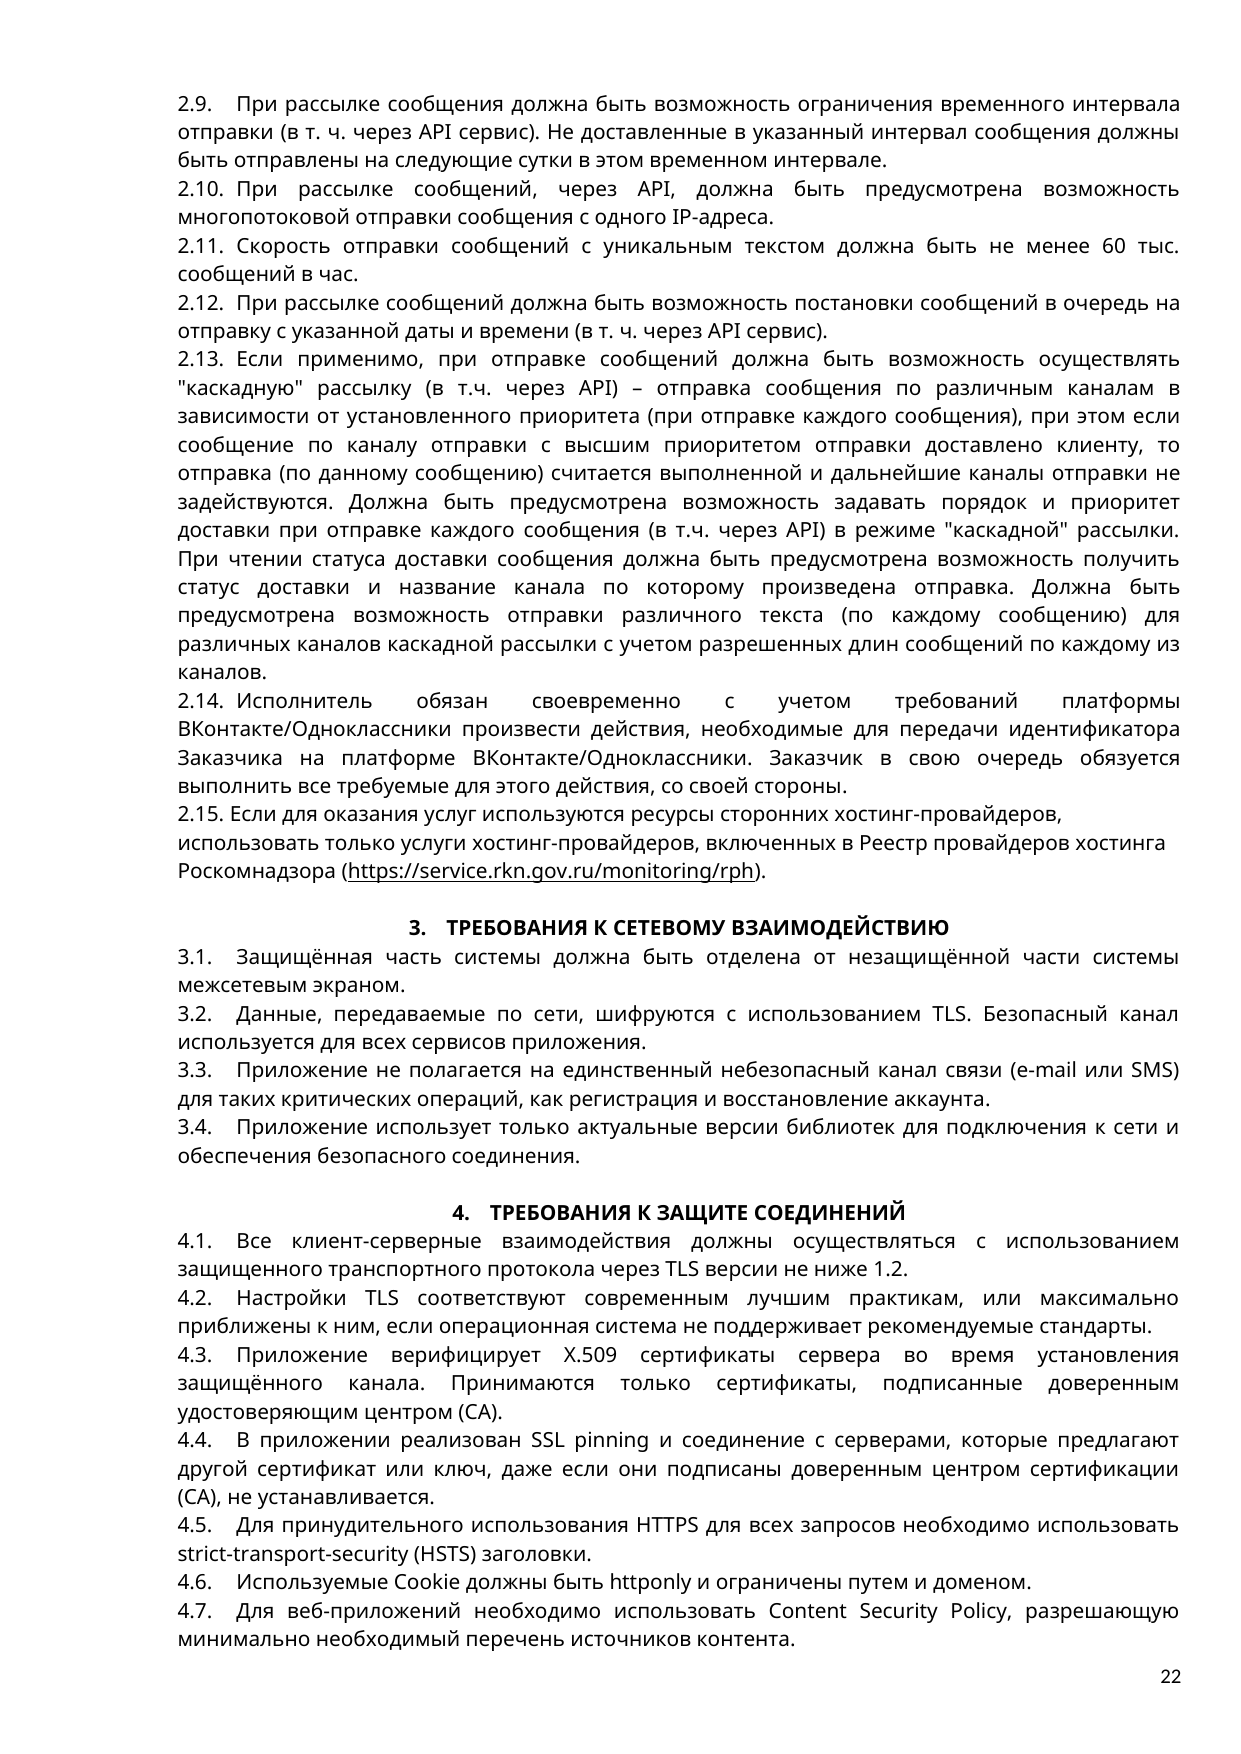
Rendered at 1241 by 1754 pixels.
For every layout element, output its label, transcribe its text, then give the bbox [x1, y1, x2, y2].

list Для веб-приложений необходимо использовать Content Security Policy, разрешающую минимально необходимый перечень источников контента. [177, 1596, 1180, 1653]
text 2.15. Если для оказания услуг используются ресурсы сторонних хостинг-провайдеров, использовать только услуги хостинг-провайдеров, включенных в Реестр провайдеров хостинга Роскомнадзора (https://service.rkn.gov.ru/monitoring/rph). [177, 799, 1181, 885]
list При рассылке сообщения должна быть возможность ограничения временного интервала отправки (в т. ч. через API сервис). Не доставленные в указанный интервал сообщения должны быть отправлены на следующие сутки в этом временном интервале. [177, 89, 1181, 174]
list Приложение не полагается на единственный небезопасный канал связи (e-mail или SMS) для таких критических операций, как регистрация и восстановление аккаунта. [177, 1056, 1180, 1112]
list Скорость отправки сообщений с уникальным текстом должна быть не менее 60 тыс. сообщений в час. [177, 231, 1181, 288]
list Если применимо, при отправке сообщений должна быть возможность осуществлять "каскадную" рассылку (в т.ч. через API) – отправка сообщения по различным каналам в зависимости от установленного приоритета (при отправке каждого сообщения), при этом если сообщение по каналу отправки с высшим приоритетом отправки доставлено клиенту, то отправка (по данному сообщению) считается выполненной и дальнейшие каналы отправки не задействуются. Должна быть предусмотрена возможность задавать порядок и приоритет доставки при отправке каждого сообщения (в т.ч. через API) в режиме "каскадной" рассылки. При чтении статуса доставки сообщения должна быть предусмотрена возможность получить статус доставки и название канала по которому произведена отправка. Должна быть предусмотрена возможность отправки различного текста (по каждому сообщению) для различных каналов каскадной рассылки с учетом разрешенных длин сообщений по каждому из каналов. [177, 344, 1181, 686]
list Используемые Cookie должны быть httponly и ограничены путем и доменом. [177, 1567, 1180, 1596]
subtitle ТРЕБОВАНИЯ К ЗАЩИТЕ СОЕДИНЕНИЙ [177, 1198, 1181, 1226]
subtitle ТРЕБОВАНИЯ К СЕТЕВОМУ ВЗАИМОДЕЙСТВИЮ [177, 913, 1181, 942]
list Все клиент-серверные взаимодействия должны осуществляться с использованием защищенного транспортного протокола через TLS версии не ниже 1.2. [177, 1226, 1180, 1283]
list Данные, передаваемые по сети, шифруются с использованием TLS. Безопасный канал используется для всех сервисов приложения. [177, 999, 1180, 1056]
list Защищённая часть системы должна быть отделена от незащищённой части системы межсетевым экраном. [177, 942, 1180, 999]
list Приложение верифицирует X.509 сертификаты сервера во время установления защищённого канала. Принимаются только сертификаты, подписанные доверенным удостоверяющим центром (CA). [177, 1340, 1180, 1425]
list При рассылке сообщений должна быть возможность постановки сообщений в очередь на отправку с указанной даты и времени (в т. ч. через API сервис). [177, 288, 1181, 344]
list Настройки TLS соответствуют современным лучшим практикам, или максимально приближены к ним, если операционная система не поддерживает рекомендуемые стандарты. [177, 1283, 1180, 1340]
list В приложении реализован SSL pinning и соединение с серверами, которые предлагают другой сертификат или ключ, даже если они подписаны доверенным центром сертификации (CA), не устанавливается. [177, 1425, 1180, 1511]
list Для принудительного использования HTTPS для всех запросов необходимо использовать strict-transport-security (HSTS) заголовки. [177, 1511, 1180, 1567]
list При рассылке сообщений, через API, должна быть предусмотрена возможность многопотоковой отправки сообщения с одного IP-адреса. [177, 174, 1181, 231]
list Приложение использует только актуальные версии библиотек для подключения к сети и обеспечения безопасного соединения. [177, 1112, 1180, 1169]
list Исполнитель обязан своевременно с учетом требований платформы ВКонтакте/Одноклассники произвести действия, необходимые для передачи идентификатора Заказчика на платформе ВКонтакте/Одноклассники. Заказчик в свою очередь обязуется выполнить все требуемые для этого действия, со своей стороны. [177, 686, 1181, 799]
